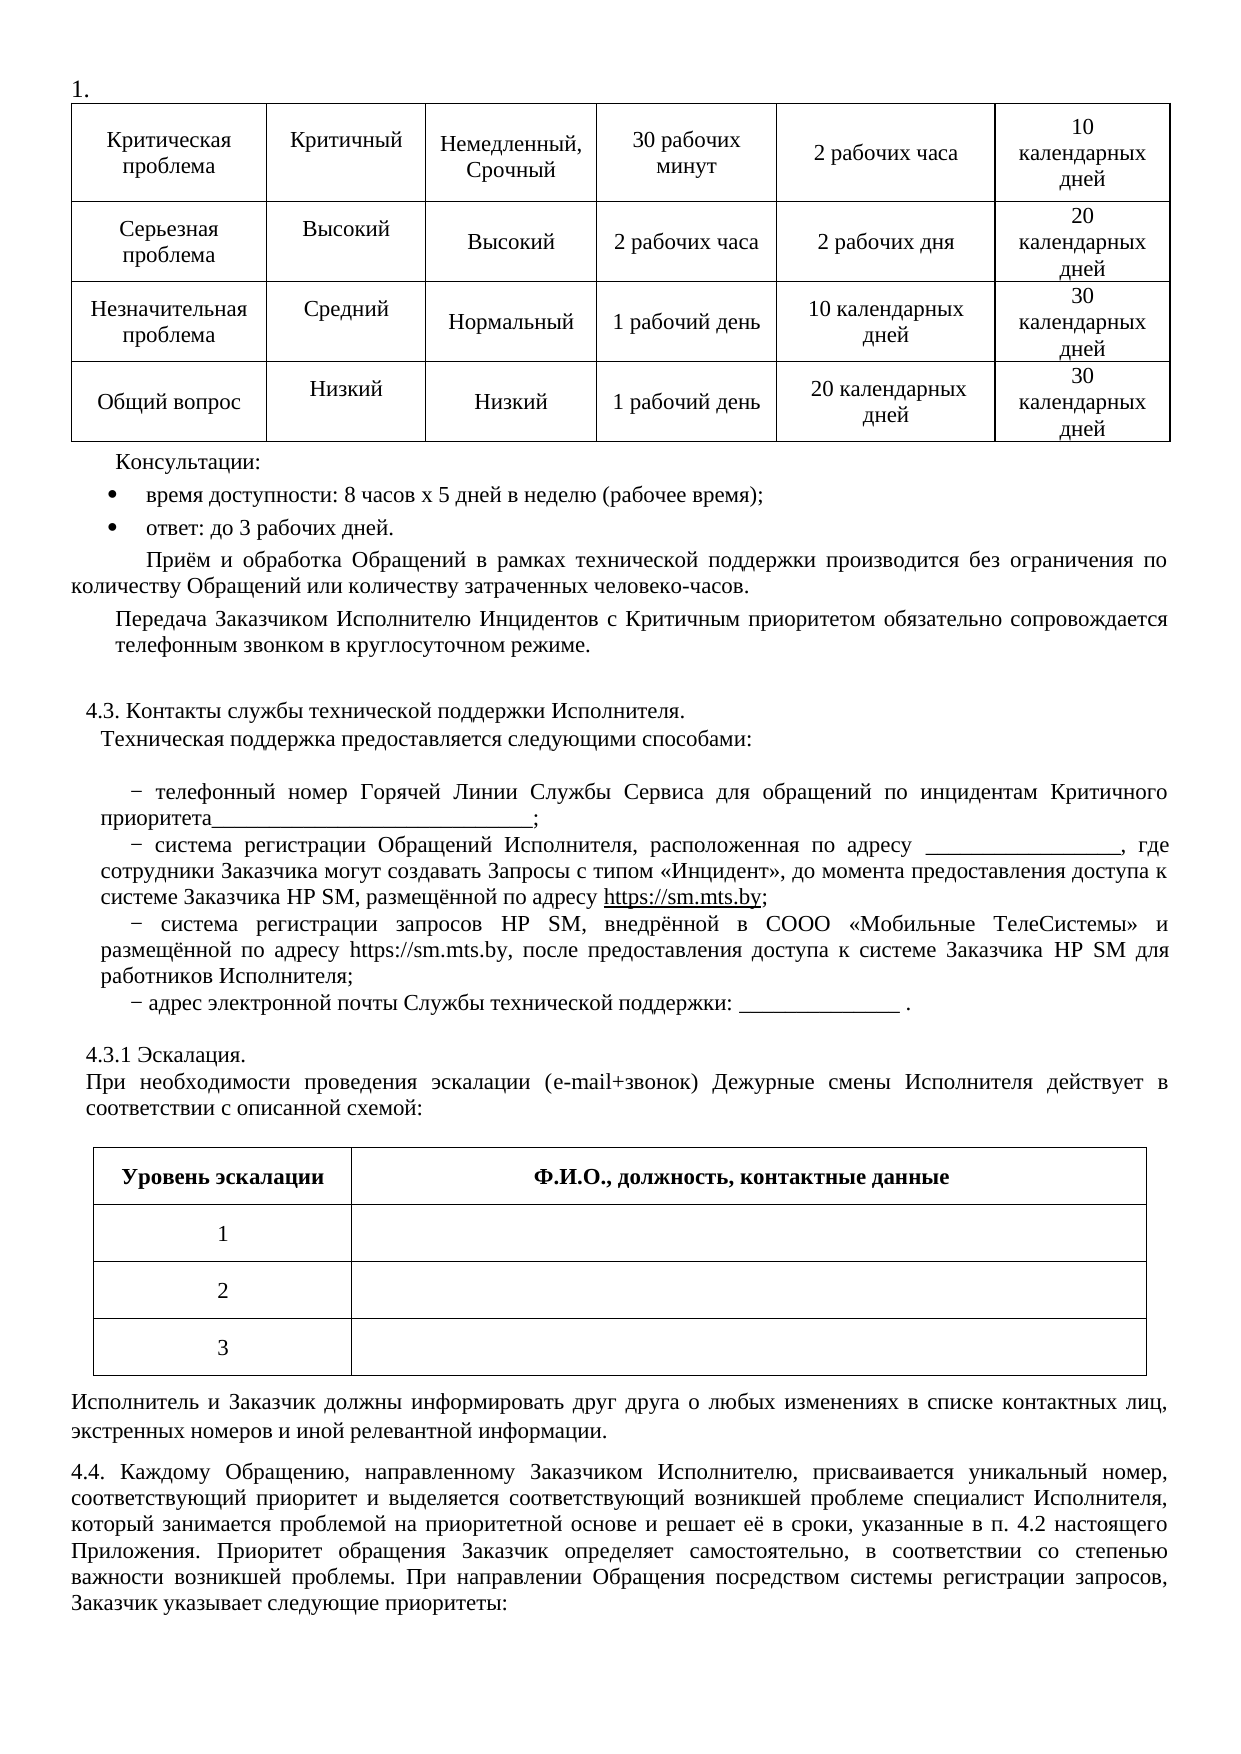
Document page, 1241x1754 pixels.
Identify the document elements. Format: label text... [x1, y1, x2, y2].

list время доступности: 8 часов х 5 дней в неделю (рабочее время); [108, 481, 1169, 507]
table_cell Незначительная проблема [72, 282, 266, 361]
list Техническая поддержка предоставляется следующими способами: [100, 725, 1169, 752]
table_cell 1 рабочий день [597, 282, 776, 361]
table_cell Низкий [426, 362, 596, 441]
table_cell [352, 1205, 1146, 1261]
text 4.3. Контакты службы технической поддержки Исполнителя. [86, 697, 1169, 723]
table_cell Средний [267, 282, 425, 361]
table_cell 10 календарных дней [777, 282, 994, 361]
table_cell [352, 1319, 1146, 1375]
text 4.4. Каждому Обращению, направленному Заказчиком Исполнителю, присваивается уникальный номер, соответствующий приоритет и выделяется соответствующий возникшей проблеме специалист Исполнителя, который занимается проблемой на приоритетной основе и решает её в сроки, указанные в п. 4.2 настоящего Приложения. Приоритет обращения Заказчик определяет самостоятельно, в соответствии со степенью важности возникшей проблемы. При направлении Обращения посредством системы регистрации запросов, Заказчик указывает следующие приоритеты: [71, 1458, 1169, 1616]
text Передача Заказчиком Исполнителю Инцидентов с Критичным приоритетом обязательно сопровождается телефонным звонком в круглосуточном режиме. [115, 605, 1169, 658]
list ответ: до 3 рабочих дней. [108, 514, 1169, 540]
table_cell 20 календарных дней [996, 202, 1169, 281]
text Исполнитель и Заказчик должны информировать друг друга о любых изменениях в списке контактных лиц, экстренных номеров и иной релевантной информации. [71, 1388, 1169, 1443]
table_cell [352, 1262, 1146, 1318]
table_cell Низкий [267, 362, 425, 441]
table_cell 10 календарных дней [996, 104, 1169, 201]
table_header Уровень эскалации [94, 1148, 351, 1204]
list − система регистрации запросов HP SM, внедрённой в СООО «Мобильные ТелеСистемы» и размещённой по адресу https://sm.mts.by, после предоставления доступа к системе Заказчика HP SM для работников Исполнителя; [100, 910, 1169, 989]
table_cell 2 [94, 1262, 351, 1318]
table_cell Серьезная проблема [72, 202, 266, 281]
table_cell Высокий [426, 202, 596, 281]
table_cell 3 [94, 1319, 351, 1375]
table_cell 30 рабочих минут [597, 104, 776, 201]
table_cell Критичный [267, 104, 425, 201]
list − телефонный номер Горячей Линии Службы Сервиса для обращений по инцидентам Критичного приоритета____________________________; [100, 778, 1169, 831]
table_cell 20 календарных дней [777, 362, 994, 441]
list − адрес электронной почты Службы технической поддержки: ______________ . [100, 989, 1169, 1015]
table_header Ф.И.О., должность, контактные данные [352, 1148, 1146, 1204]
list − система регистрации Обращений Исполнителя, расположенная по адресу _________________, где сотрудники Заказчика могут создавать Запросы с типом «Инцидент», до момента предоставления доступа к системе Заказчика HP SM, размещённой по адресу https://sm.mts.by; [100, 831, 1169, 910]
table_cell 30 календарных дней [996, 282, 1169, 361]
table_cell 2 рабочих часа [597, 202, 776, 281]
table_cell Высокий [267, 202, 425, 281]
text Консультации: [115, 448, 1169, 475]
table_cell Немедленный, Срочный [426, 104, 596, 201]
table_cell Общий вопрос [72, 362, 266, 441]
table_cell Критическая проблема [72, 104, 266, 201]
table_cell 30 календарных дней [996, 362, 1169, 441]
list 4.3.1 Эскалация. [86, 1041, 1169, 1068]
list При необходимости проведения эскалации (e-mail+звонок) Дежурные смены Исполнителя действует в соответствии с описанной схемой: [86, 1068, 1169, 1121]
table_cell 1 [94, 1205, 351, 1261]
table_cell 1 рабочий день [597, 362, 776, 441]
table_cell Нормальный [426, 282, 596, 361]
table_cell 2 рабочих дня [777, 202, 994, 281]
table_cell 2 рабочих часа [777, 104, 994, 201]
text Приём и обработка Обращений в рамках технической поддержки производится без ограничения по количеству Обращений или количеству затраченных человеко-часов. [71, 546, 1169, 599]
